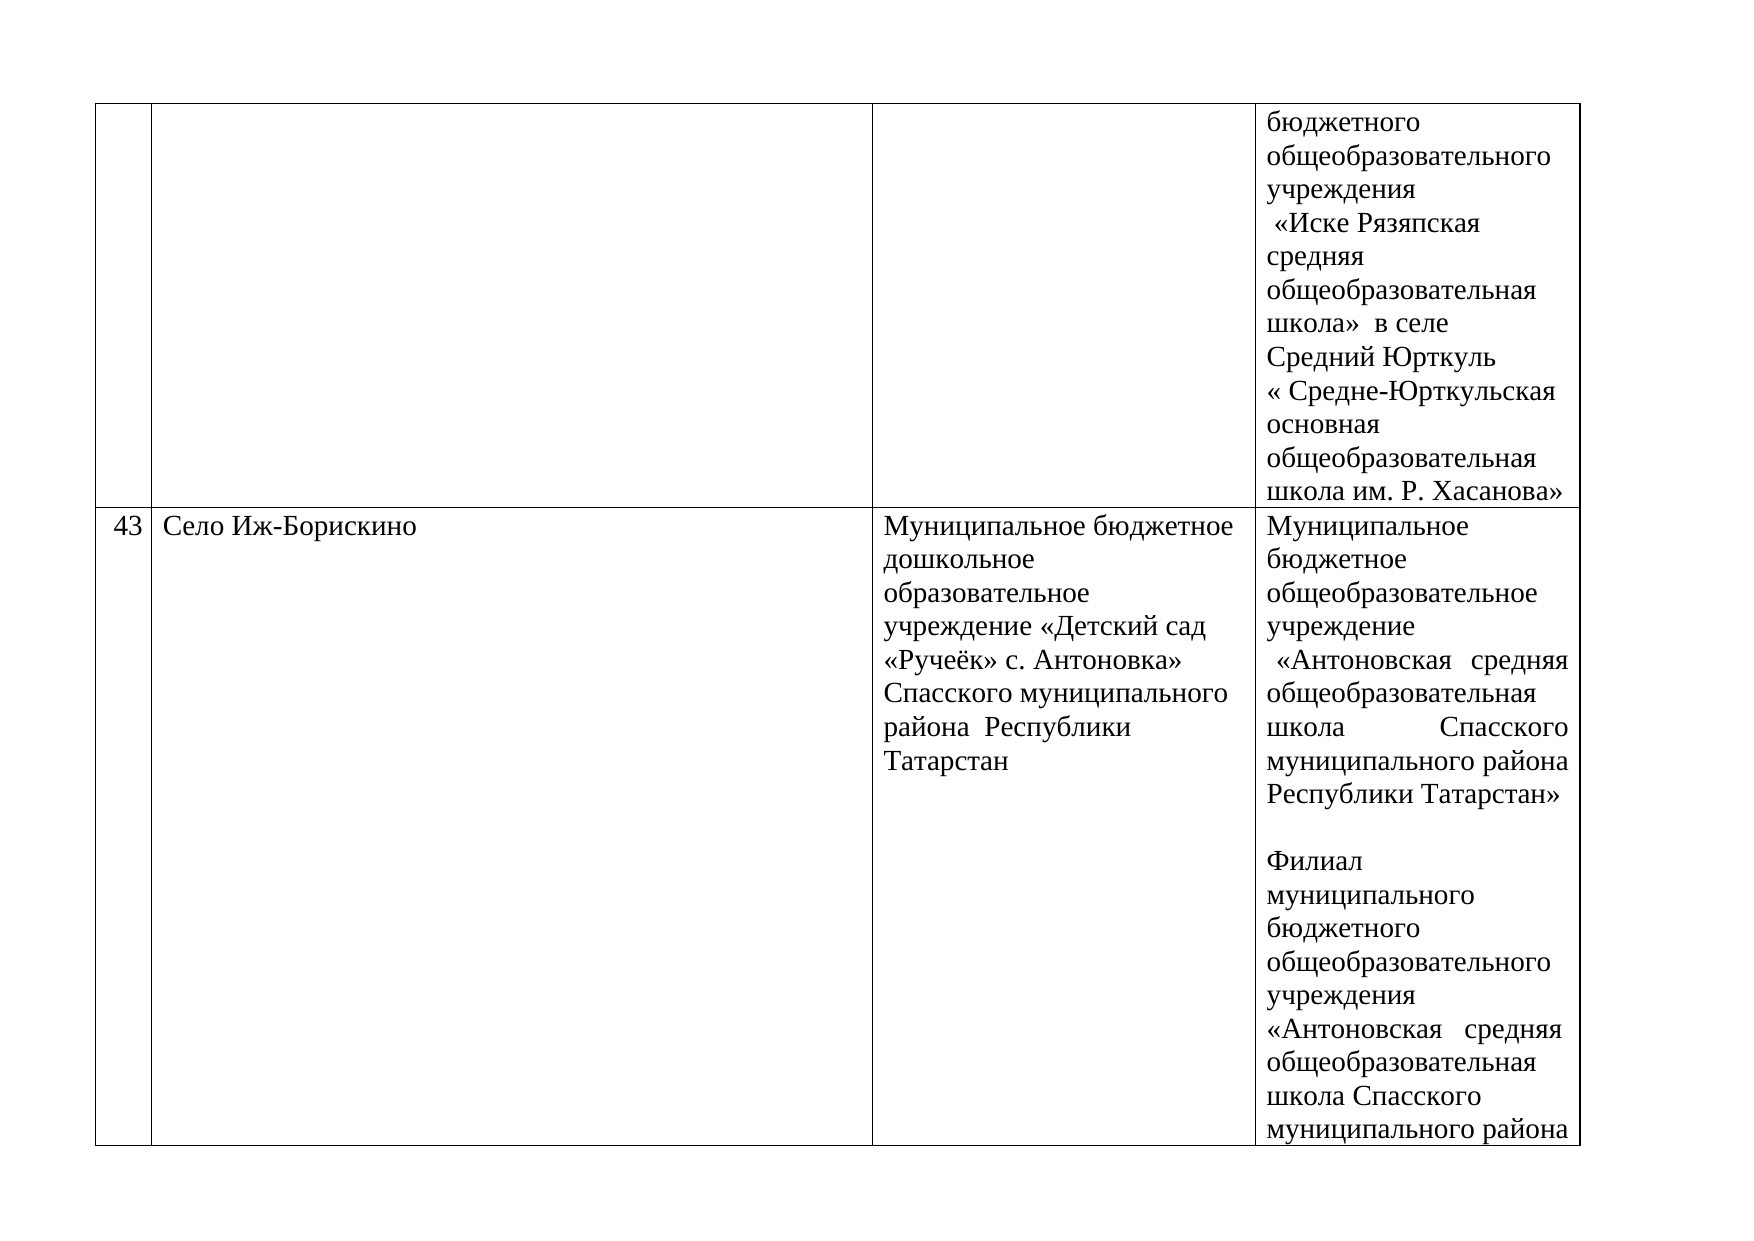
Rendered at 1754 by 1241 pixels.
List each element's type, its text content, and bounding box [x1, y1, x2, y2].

table_cell Село Иж-Борискино [152, 508, 872, 1145]
table_cell 42 [96, 104, 151, 507]
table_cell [873, 104, 1255, 507]
table_cell 43 [96, 508, 151, 1145]
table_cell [1256, 104, 1579, 507]
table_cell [1256, 508, 1579, 1145]
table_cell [152, 104, 872, 507]
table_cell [873, 508, 1255, 1145]
